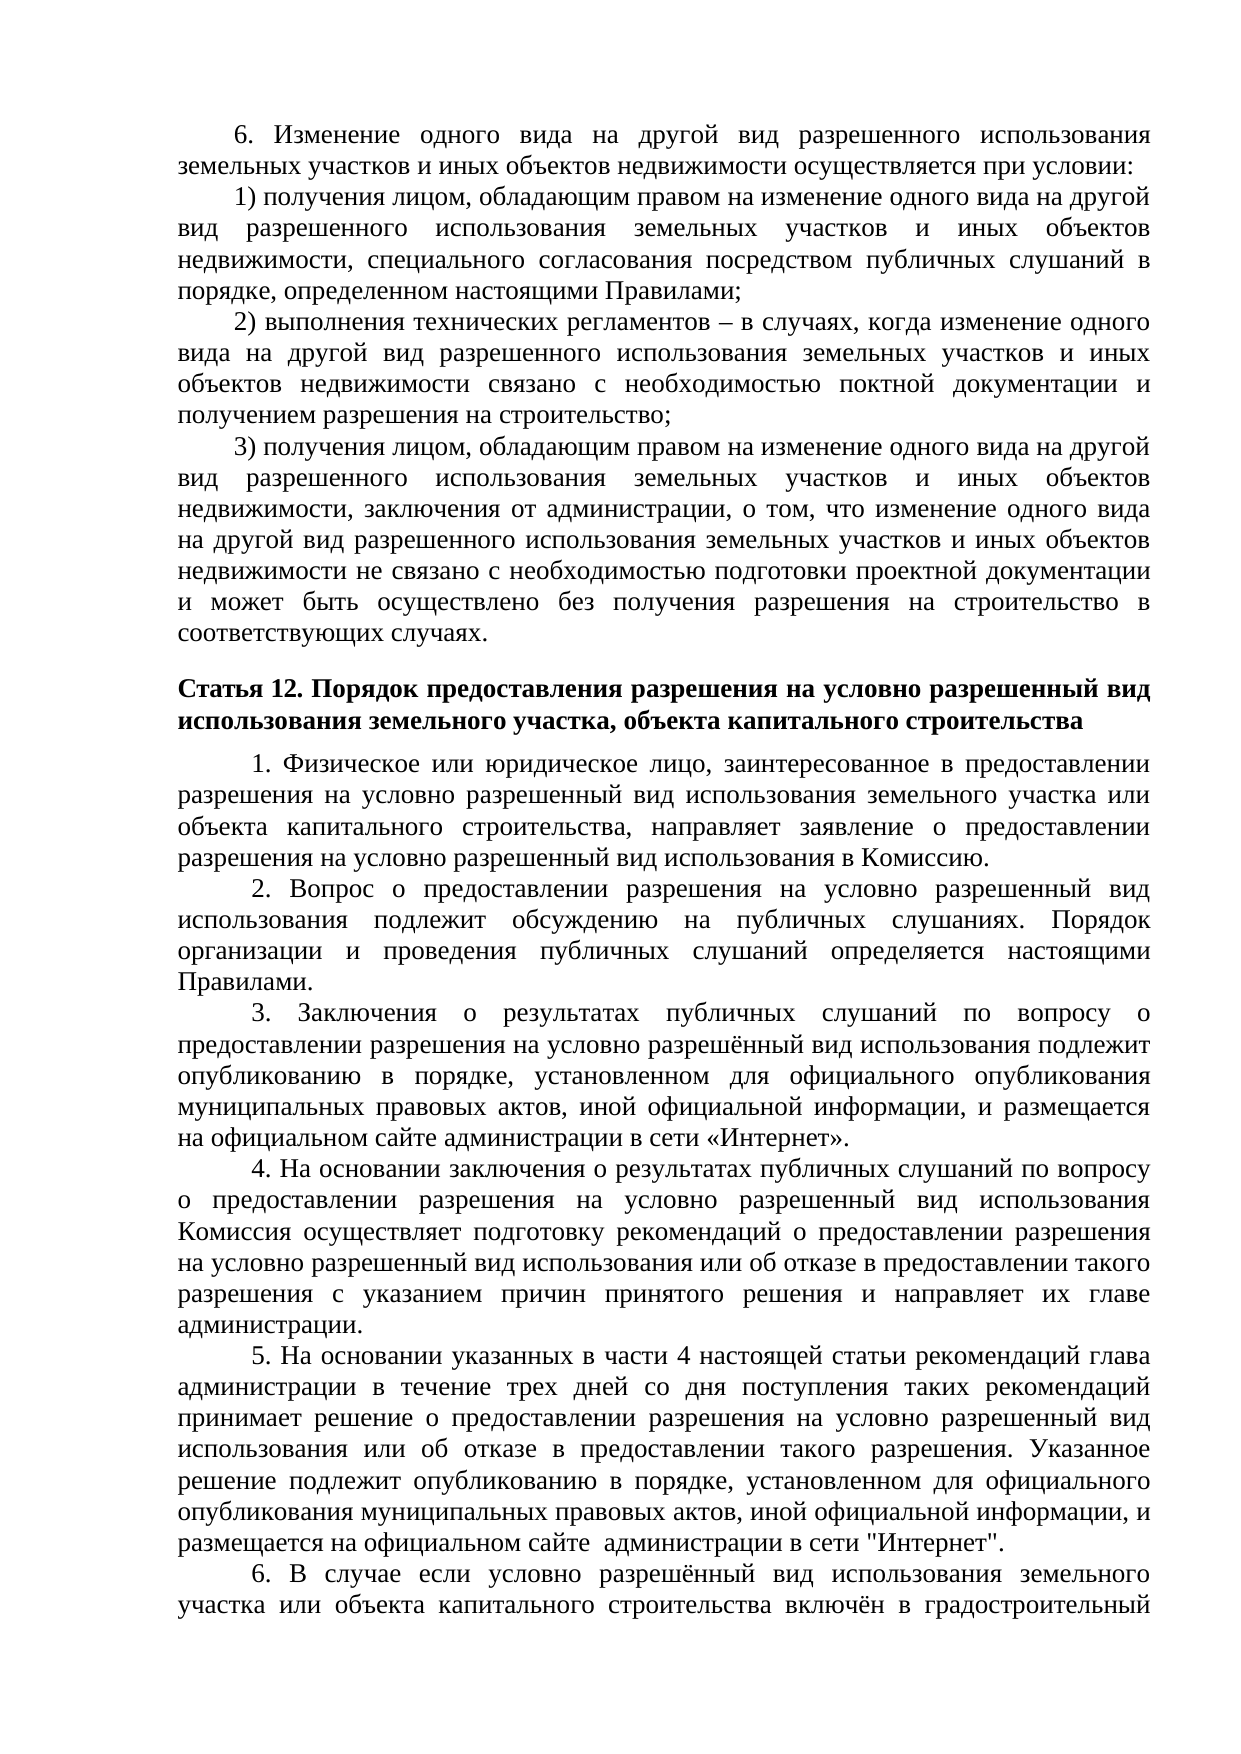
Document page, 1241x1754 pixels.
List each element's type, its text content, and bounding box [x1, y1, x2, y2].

subtitle Статья 12. Порядок предоставления разрешения на условно разрешенный вид использования земельного участка, объекта капитального строительства [177, 673, 1152, 735]
text 2. Вопрос о предоставлении разрешения на условно разрешенный вид использования подлежит обсуждению на публичных слушаниях. Порядок организации и проведения публичных слушаний определяется настоящими Правилами. [177, 872, 1152, 997]
text 1. Физическое или юридическое лицо, заинтересованное в предоставлении разрешения на условно разрешенный вид использования земельного участка или объекта капитального строительства, направляет заявление о предоставлении разрешения на условно разрешенный вид использования в Комиссию. [177, 747, 1152, 872]
text 2) выполнения технических регламентов – в случаях, когда изменение одного вида на другой вид разрешенного использования земельных участков и иных объектов недвижимости связано с необходимостью поктной документации и получением разрешения на строительство; [177, 305, 1152, 429]
text 5. На основании указанных в части 4 настоящей статьи рекомендаций глава администрации в течение трех дней со дня поступления таких рекомендаций принимает решение о предоставлении разрешения на условно разрешенный вид использования или об отказе в предоставлении такого разрешения. Указанное решение подлежит опубликованию в порядке, установленном для официального опубликования муниципальных правовых актов, иной официальной информации, и размещается на официальном сайте администрации в сети "Интернет". [177, 1339, 1152, 1557]
text 6. Изменение одного вида на другой вид разрешенного использования земельных участков и иных объектов недвижимости осуществляется при условии: [177, 118, 1152, 180]
text 4. На основании заключения о результатах публичных слушаний по вопросу о предоставлении разрешения на условно разрешенный вид использования Комиссия осуществляет подготовку рекомендаций о предоставлении разрешения на условно разрешенный вид использования или об отказе в предоставлении такого разрешения с указанием причин принятого решения и направляет их главе администрации. [177, 1152, 1152, 1339]
text 3) получения лицом, обладающим правом на изменение одного вида на другой вид разрешенного использования земельных участков и иных объектов недвижимости, заключения от администрации, о том, что изменение одного вида на другой вид разрешенного использования земельных участков и иных объектов недвижимости не связано с необходимостью подготовки проектной документации и может быть осуществлено без получения разрешения на строительство в соответствующих случаях. [177, 429, 1152, 648]
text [177, 1557, 1152, 1619]
text 1) получения лицом, обладающим правом на изменение одного вида на другой вид разрешенного использования земельных участков и иных объектов недвижимости, специального согласования посредством публичных слушаний в порядке, определенном настоящими Правилами; [177, 180, 1152, 305]
text 3. Заключения о результатах публичных слушаний по вопросу о предоставлении разрешения на условно разрешённый вид использования подлежит опубликованию в порядке, установленном для официального опубликования муниципальных правовых актов, иной официальной информации, и размещается на официальном сайте администрации в сети «Интернет». [177, 997, 1152, 1152]
